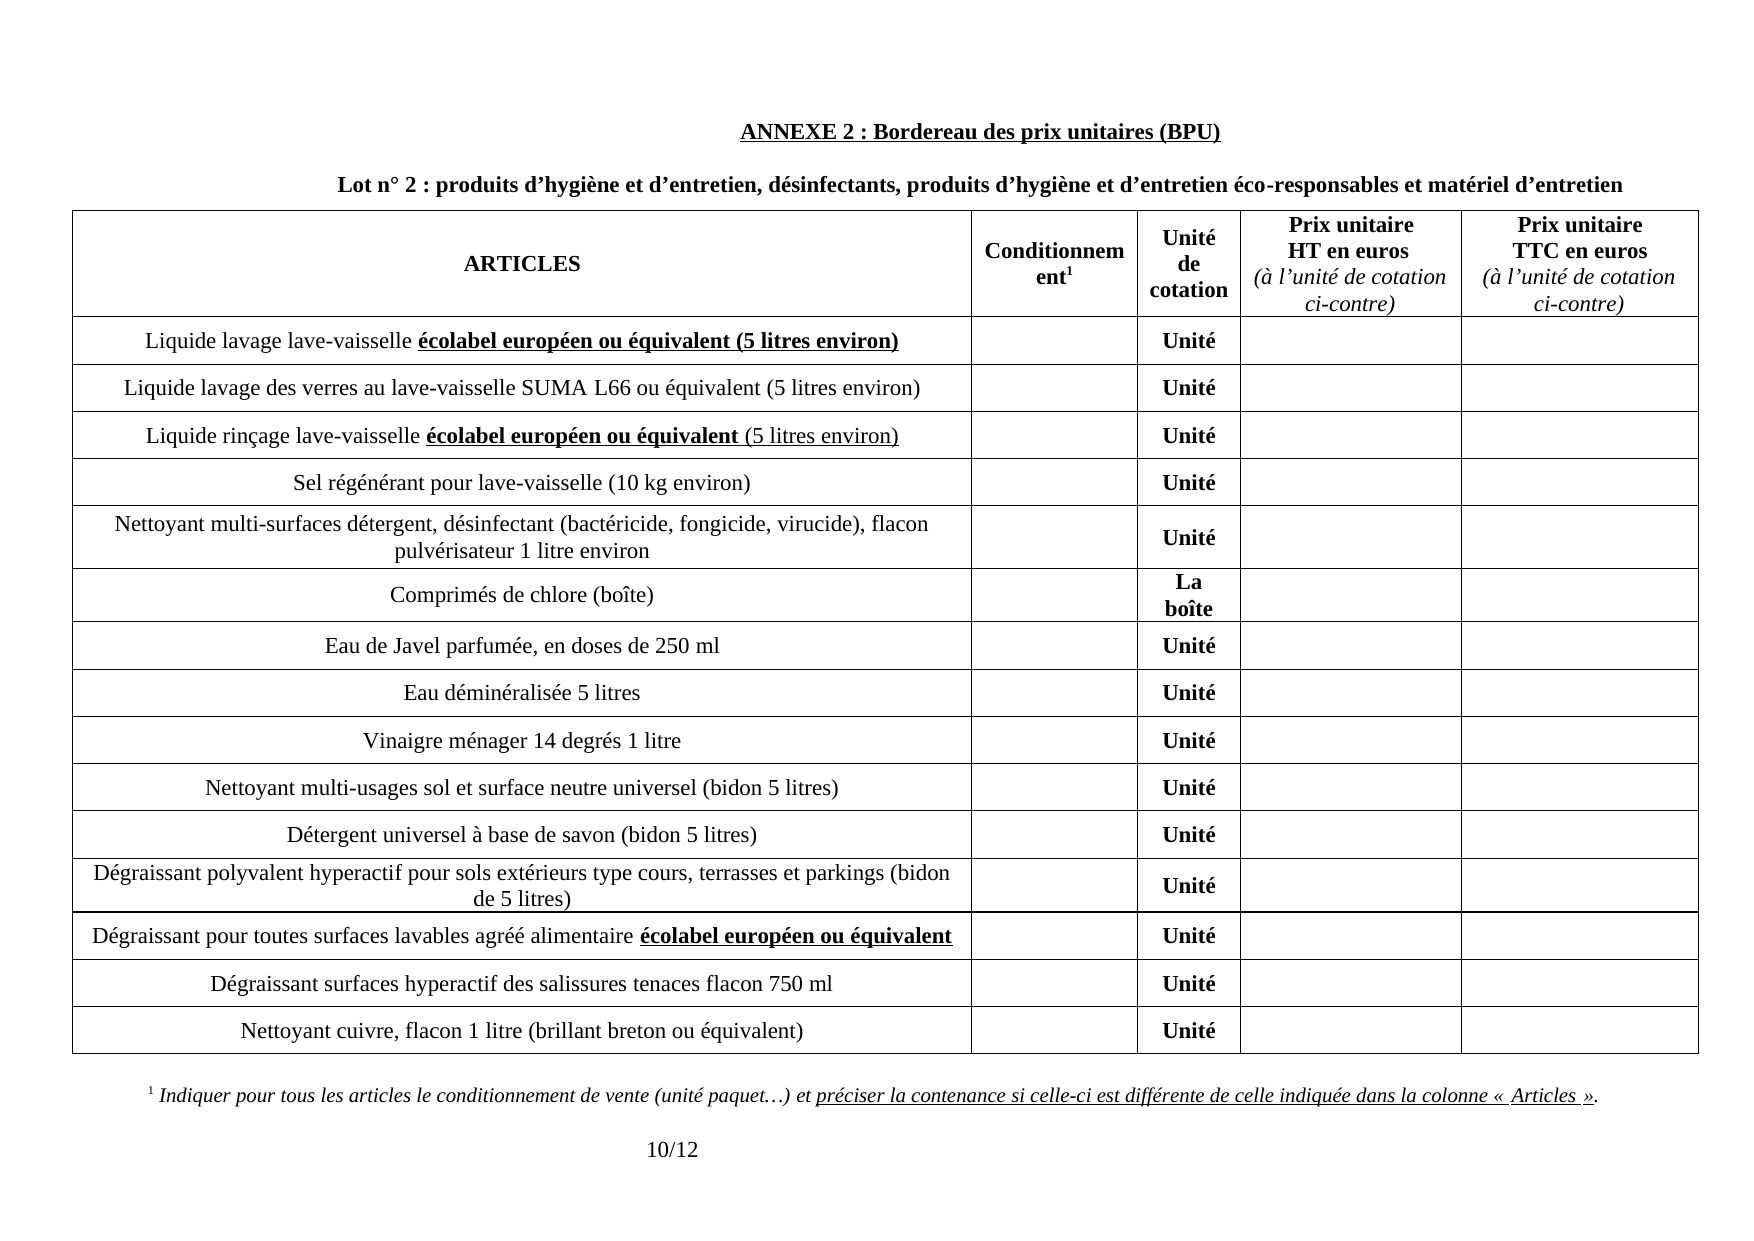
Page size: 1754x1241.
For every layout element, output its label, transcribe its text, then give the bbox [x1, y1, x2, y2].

table_cell Dégraissant pour toutes surfaces lavables agréé alimentaire écolabel européen ou équivalent [73, 913, 971, 959]
table_cell Unité [1138, 365, 1240, 411]
table_cell Unité [1138, 459, 1240, 505]
table_cell [972, 412, 1137, 458]
table_cell Dégraissant surfaces hyperactif des salissures tenaces flacon 750 ml [73, 960, 971, 1006]
table_cell Eau déminéralisée 5 litres [73, 670, 971, 716]
table_cell [1241, 412, 1461, 458]
table_cell Unité [1138, 717, 1240, 763]
table_cell [1462, 1007, 1698, 1053]
table_cell Nettoyant multi-surfaces détergent, désinfectant (bactéricide, fongicide, virucide), flacon pulvérisateur 1 litre environ [73, 506, 971, 567]
table_cell Vinaigre ménager 14 degrés 1 litre [73, 717, 971, 763]
table_cell [972, 317, 1137, 363]
table_cell Unité [1138, 317, 1240, 363]
table_cell Unité [1138, 622, 1240, 668]
table_cell [1241, 811, 1461, 858]
table_cell Dégraissant polyvalent hyperactif pour sols extérieurs type cours, terrasses et parkings (bidon de 5 litres) [73, 859, 971, 911]
table_cell [972, 670, 1137, 716]
table_cell Unité [1138, 859, 1240, 911]
table_cell La boîte [1138, 569, 1240, 621]
table_cell [1462, 960, 1698, 1006]
table_cell [1241, 317, 1461, 363]
table_cell Nettoyant cuivre, flacon 1 litre (brillant breton ou équivalent) [73, 1007, 971, 1053]
table_cell Liquide lavage des verres au lave-vaisselle SUMA L66 ou équivalent (5 litres environ) [73, 365, 971, 411]
table_cell Eau de Javel parfumée, en doses de 250 ml [73, 622, 971, 668]
table_cell Nettoyant multi-usages sol et surface neutre universel (bidon 5 litres) [73, 764, 971, 810]
table_cell [1241, 717, 1461, 763]
table_cell [1462, 811, 1698, 858]
table_cell [972, 764, 1137, 810]
table_cell [1462, 459, 1698, 505]
table_cell Unité [1138, 913, 1240, 959]
table_cell [1241, 365, 1461, 411]
table_cell [1462, 717, 1698, 763]
table_cell Unité [1138, 811, 1240, 858]
table_cell Liquide rinçage lave-vaisselle écolabel européen ou équivalent (5 litres environ) [73, 412, 971, 458]
table_cell [972, 960, 1137, 1006]
table_cell [972, 811, 1137, 858]
table_header Conditionnement [972, 211, 1137, 316]
table_cell [1462, 569, 1698, 621]
table_cell [972, 913, 1137, 959]
table_cell [1462, 412, 1698, 458]
table_cell [972, 506, 1137, 567]
table_cell Unité [1138, 506, 1240, 567]
table_cell [1462, 859, 1698, 911]
table_cell [1241, 960, 1461, 1006]
table_cell [972, 365, 1137, 411]
table_cell [972, 1007, 1137, 1053]
table_cell Unité [1138, 1007, 1240, 1053]
table_cell [1241, 569, 1461, 621]
table_cell [972, 622, 1137, 668]
table_cell [1462, 317, 1698, 363]
table_cell [972, 859, 1137, 911]
table_cell [972, 717, 1137, 763]
table_cell [1462, 506, 1698, 567]
table_cell Unité [1138, 764, 1240, 810]
table_cell Unité [1138, 960, 1240, 1006]
table_cell Sel régénérant pour lave-vaisselle (10 kg environ) [73, 459, 971, 505]
table_cell [1241, 859, 1461, 911]
table_cell Liquide lavage lave-vaisselle écolabel européen ou équivalent (5 litres environ) [73, 317, 971, 363]
table_cell Unité [1138, 412, 1240, 458]
table_cell Comprimés de chlore (boîte) [73, 569, 971, 621]
table_cell [1241, 764, 1461, 810]
table_cell Unité [1138, 670, 1240, 716]
text ANNEXE 2 : Bordereau des prix unitaires (BPU) Lot n° 2 : produits d’hygiène et d’entretien, désinfectants, produits d’hygiène et d’entretien éco-responsables et matériel d’entretien [325, 118, 1636, 197]
table_cell [1241, 622, 1461, 668]
table_cell [1462, 764, 1698, 810]
table_header ARTICLES [73, 211, 971, 316]
table_cell [1462, 913, 1698, 959]
table_cell [1462, 670, 1698, 716]
table_cell [1241, 506, 1461, 567]
table_header Prix unitaire TTC en euros (à l’unité de cotation ci-contre) [1462, 211, 1698, 316]
table_header Unité de cotation [1138, 211, 1240, 316]
table_cell [1241, 913, 1461, 959]
table_cell [1462, 365, 1698, 411]
table_cell [972, 459, 1137, 505]
table_header Prix unitaire HT en euros (à l’unité de cotation ci-contre) [1241, 211, 1461, 316]
table_cell [1462, 622, 1698, 668]
table_cell [1241, 459, 1461, 505]
table_cell [1241, 1007, 1461, 1053]
table_cell [1241, 670, 1461, 716]
table_cell [972, 569, 1137, 621]
table_cell Détergent universel à base de savon (bidon 5 litres) [73, 811, 971, 858]
